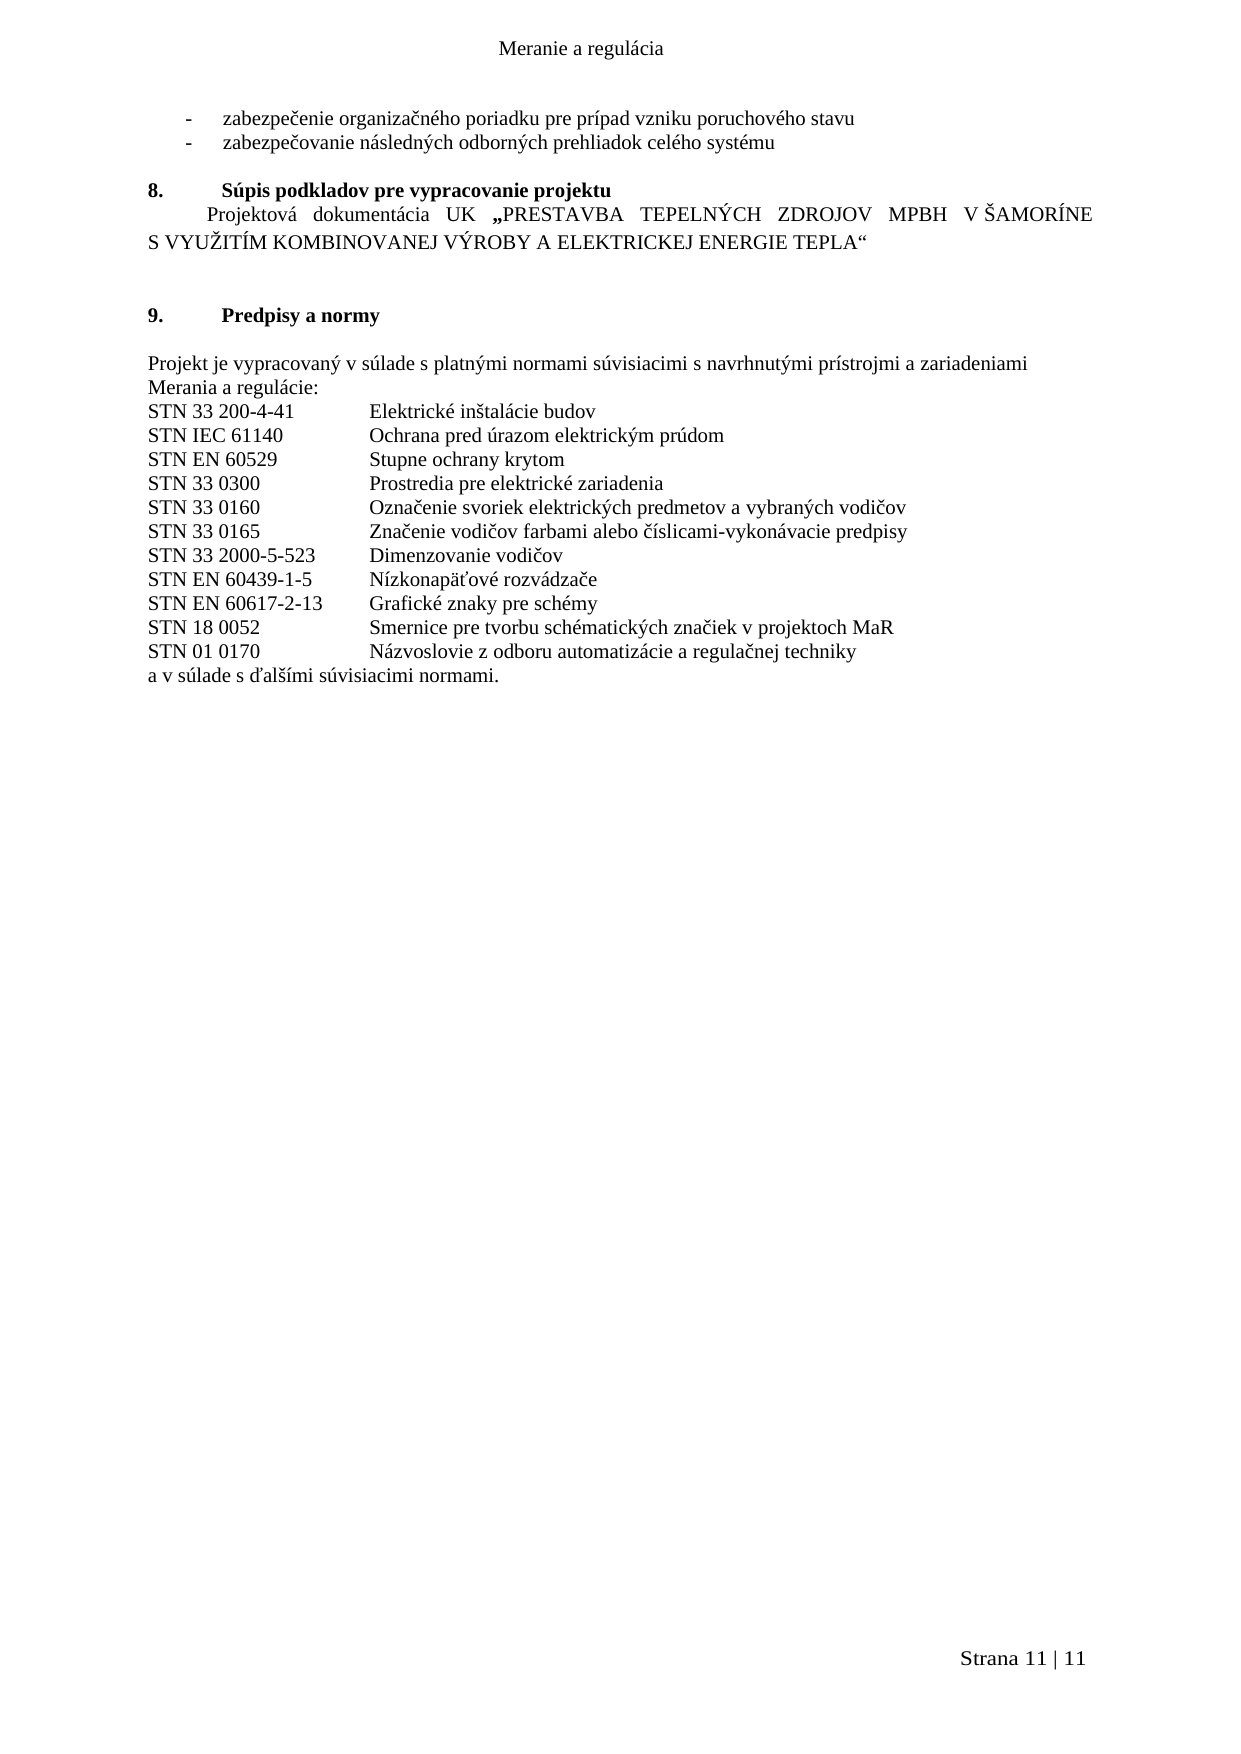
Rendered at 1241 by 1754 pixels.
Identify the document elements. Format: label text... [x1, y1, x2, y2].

text STN 33 2000-5-523 Dimenzovanie vodičov [148, 543, 1093, 567]
text STN 33 0165 Značenie vodičov farbami alebo číslicami-vykonávacie predpisy [148, 519, 1093, 543]
text STN 33 0300 Prostredia pre elektrické zariadenia [148, 471, 1093, 495]
text STN 33 200-4-41 Elektrické inštalácie budov [148, 399, 1093, 423]
text STN 18 0052 Smernice pre tvorbu schématických značiek v projektoch MaR [148, 615, 1093, 639]
list zabezpečovanie následných odborných prehliadok celého systému [185, 130, 1093, 154]
subtitle Súpis podkladov pre vypracovanie projektu [148, 178, 1093, 202]
text STN IEC 61140 Ochrana pred úrazom elektrickým prúdom [148, 423, 1093, 447]
text STN EN 60617-2-13 Grafické znaky pre schémy [148, 591, 1093, 615]
text STN EN 60439-1-5 Nízkonapäťové rozvádzače [148, 567, 1093, 591]
text STN EN 60529 Stupne ochrany krytom [148, 447, 1093, 471]
text Projektová dokumentácia UK „PRESTAVBA TEPELNÝCH ZDROJOV MPBH V ŠAMORÍNE S VYUŽITÍM KOMBINOVANEJ VÝROBY A ELEKTRICKEJ ENERGIE TEPLA“ [148, 202, 1093, 254]
subtitle Predpisy a normy [148, 302, 1093, 327]
text a v súlade s ďalšími súvisiacimi normami. [148, 663, 1093, 687]
text Projekt je vypracovaný v súlade s platnými normami súvisiacimi s navrhnutými prístrojmi a zariadeniami Merania a regulácie: [148, 351, 1093, 399]
text STN 33 0160 Označenie svoriek elektrických predmetov a vybraných vodičov [148, 495, 1093, 519]
text STN 01 0170 Názvoslovie z odboru automatizácie a regulačnej techniky [148, 639, 1093, 663]
list zabezpečenie organizačného poriadku pre prípad vzniku poruchového stavu [185, 106, 1093, 130]
